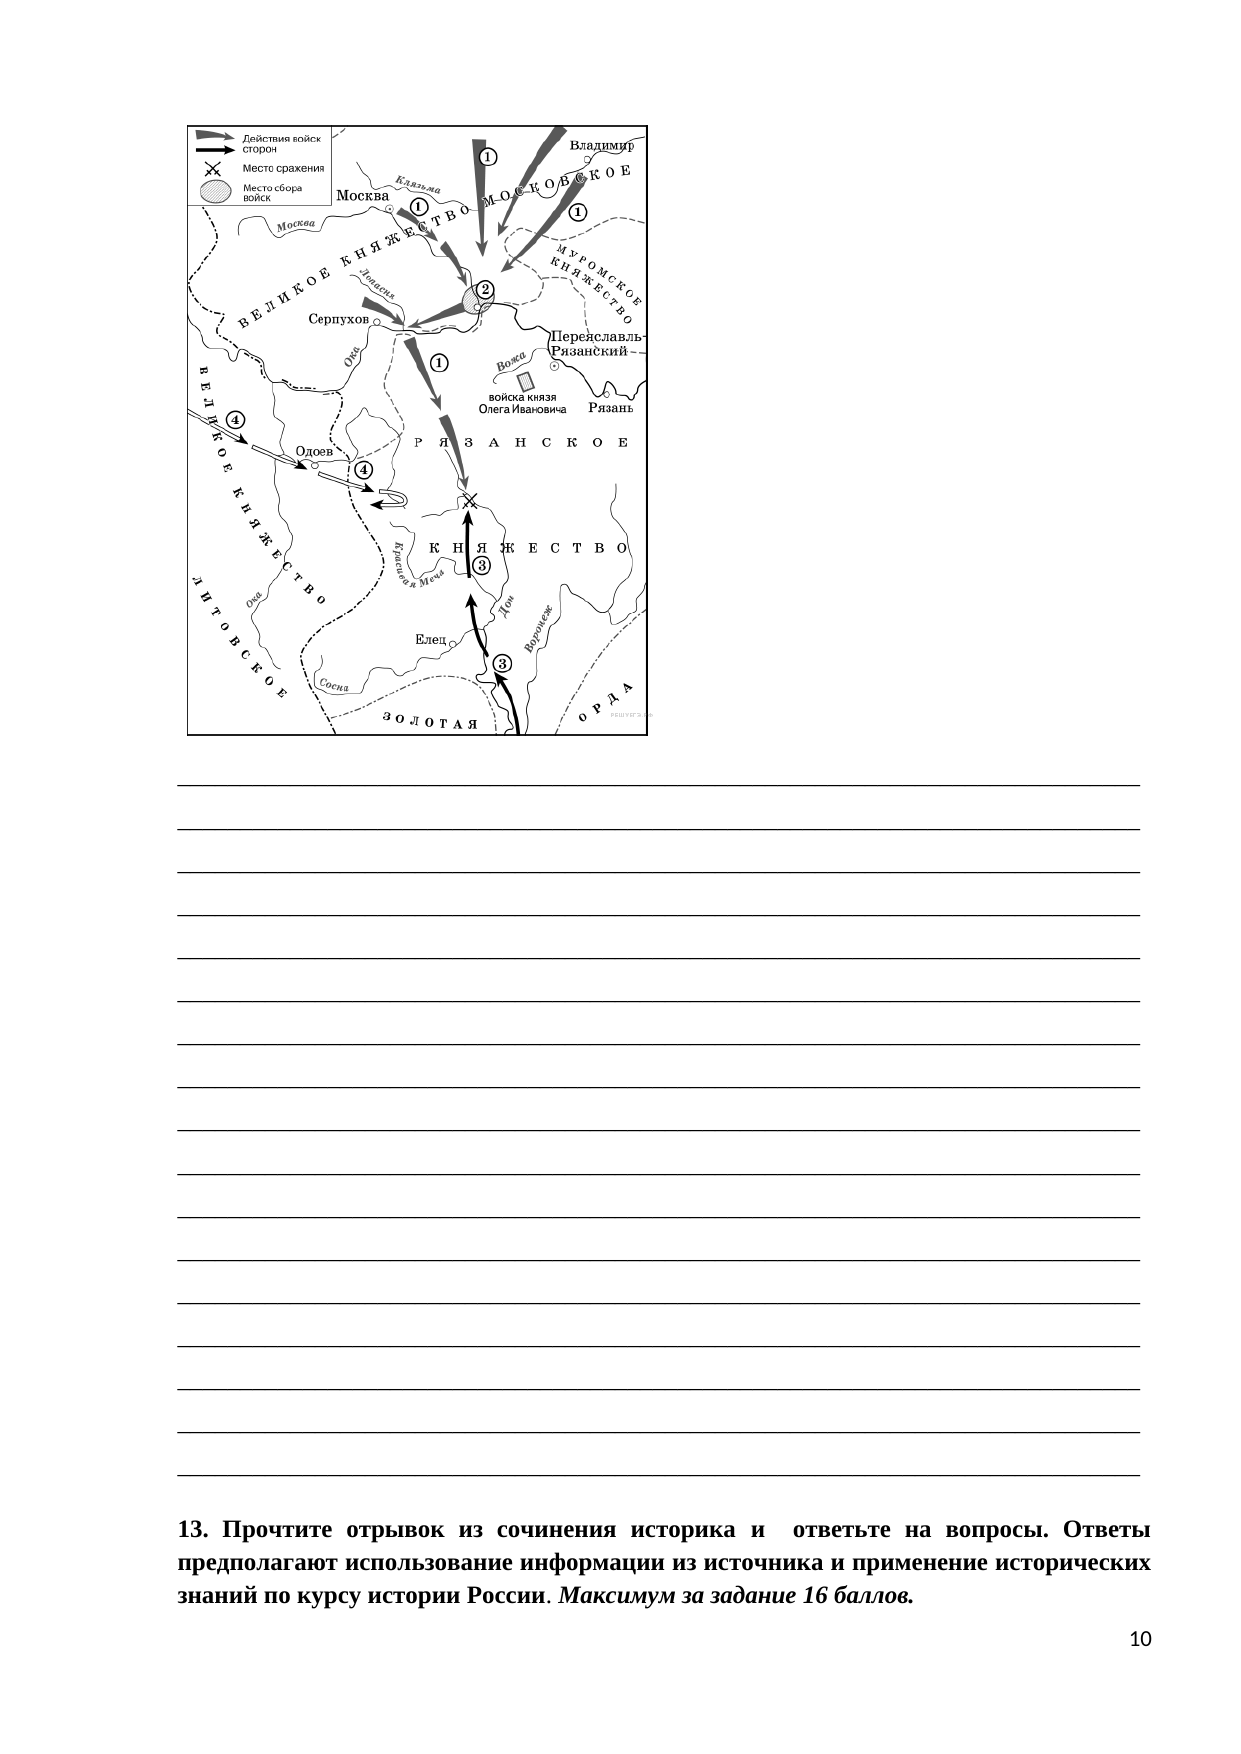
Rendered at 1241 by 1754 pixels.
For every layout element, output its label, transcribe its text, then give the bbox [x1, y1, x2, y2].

picture [177, 118, 656, 740]
text 13. Прочтите отрывок из сочинения историка и ответьте на вопросы. Ответы предполагают использование информации из источника и применение исторических знаний по курсу истории России. Максимум за задание 16 баллов. [177, 1514, 1152, 1609]
text _____________________________________________________________________________________________________________________________________________________________________________________________________________________________________________________________________________________________________________________________________________________________________________________________________________________________________________________________________________________________________________________________________________________________________________________________________________________________________________________________________________________________________________________________________________________________________________________________________________________________________________________________________________________________________________________________________________________________________________________________________________________________________________________________________________________________________________________________________________________________________________________________________________________________________________________________________________________________________________________________________________________________ [177, 761, 1152, 1479]
